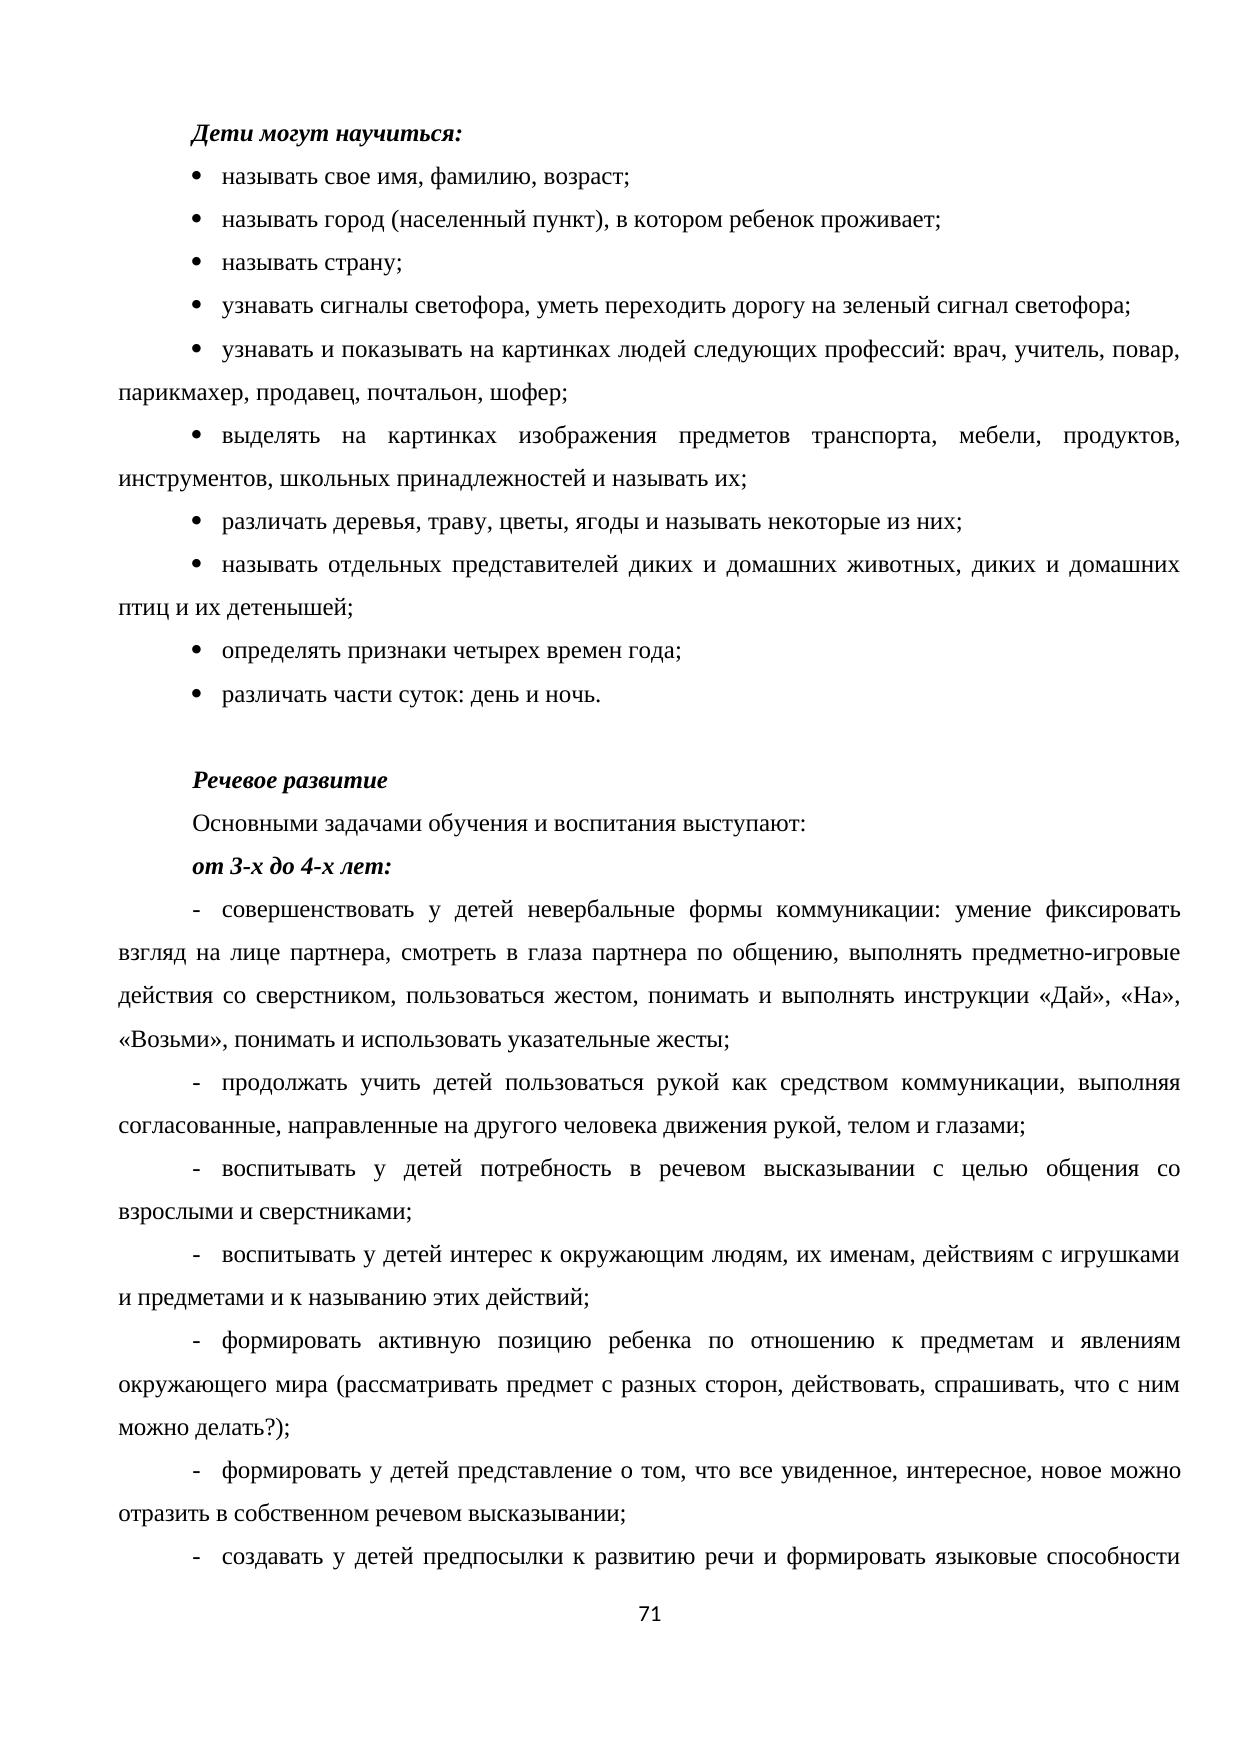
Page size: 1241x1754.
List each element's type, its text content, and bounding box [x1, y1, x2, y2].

text от 3-х до 4-х лет: [118, 851, 1181, 880]
list различать части суток: день и ночь. [118, 679, 1181, 707]
list воспитывать у детей потребность в речевом высказывании с целью общения со взрослыми и сверстниками; [118, 1153, 1181, 1225]
list различать деревья, траву, цветы, ягоды и называть некоторые из них; [118, 506, 1181, 535]
list называть отдельных представителей диких и домашних животных, диких и домашних птиц и их детенышей; [118, 549, 1181, 621]
list воспитывать у детей интерес к окружающим людям, их именам, действиям с игрушками и предметами и к называнию этих действий; [118, 1239, 1181, 1311]
list выделять на картинках изображения предметов транспорта, мебели, продуктов, инструментов, школьных принадлежностей и называть их; [118, 420, 1181, 492]
list формировать у детей представление о том, что все увиденное, интересное, новое можно отразить в собственном речевом высказывании; [118, 1455, 1181, 1527]
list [118, 1541, 1181, 1570]
list называть страну; [118, 247, 1181, 276]
list называть свое имя, фамилию, возраст; [118, 161, 1181, 190]
list узнавать и показывать на картинках людей следующих профессий: врач, учитель, повар, парикмахер, продавец, почтальон, шофер; [118, 334, 1181, 406]
list формировать активную позицию ребенка по отношению к предметам и явлениям окружающего мира (рассматривать предмет с разных сторон, действовать, спрашивать, что с ним можно делать?); [118, 1326, 1181, 1441]
list определять признаки четырех времен года; [118, 636, 1181, 664]
list узнавать сигналы светофора, уметь переходить дорогу на зеленый сигнал светофора; [118, 291, 1181, 319]
text Основными задачами обучения и воспитания выступают: [118, 808, 1181, 837]
text Дети могут научиться: [118, 118, 1181, 147]
subtitle Речевое развитие [118, 765, 1181, 794]
list продолжать учить детей пользоваться рукой как средством коммуникации, выполняя согласованные, направленные на другого человека движения рукой, телом и глазами; [118, 1067, 1181, 1139]
list совершенствовать у детей невербальные формы коммуникации: умение фиксировать взгляд на лице партнера, смотреть в глаза партнера по общению, выполнять предметно-игровые действия со сверстником, пользоваться жестом, понимать и выполнять инструкции «Дай», «На», «Возьми», понимать и использовать указательные жесты; [118, 894, 1181, 1052]
list называть город (населенный пункт), в котором ребенок проживает; [118, 204, 1181, 233]
